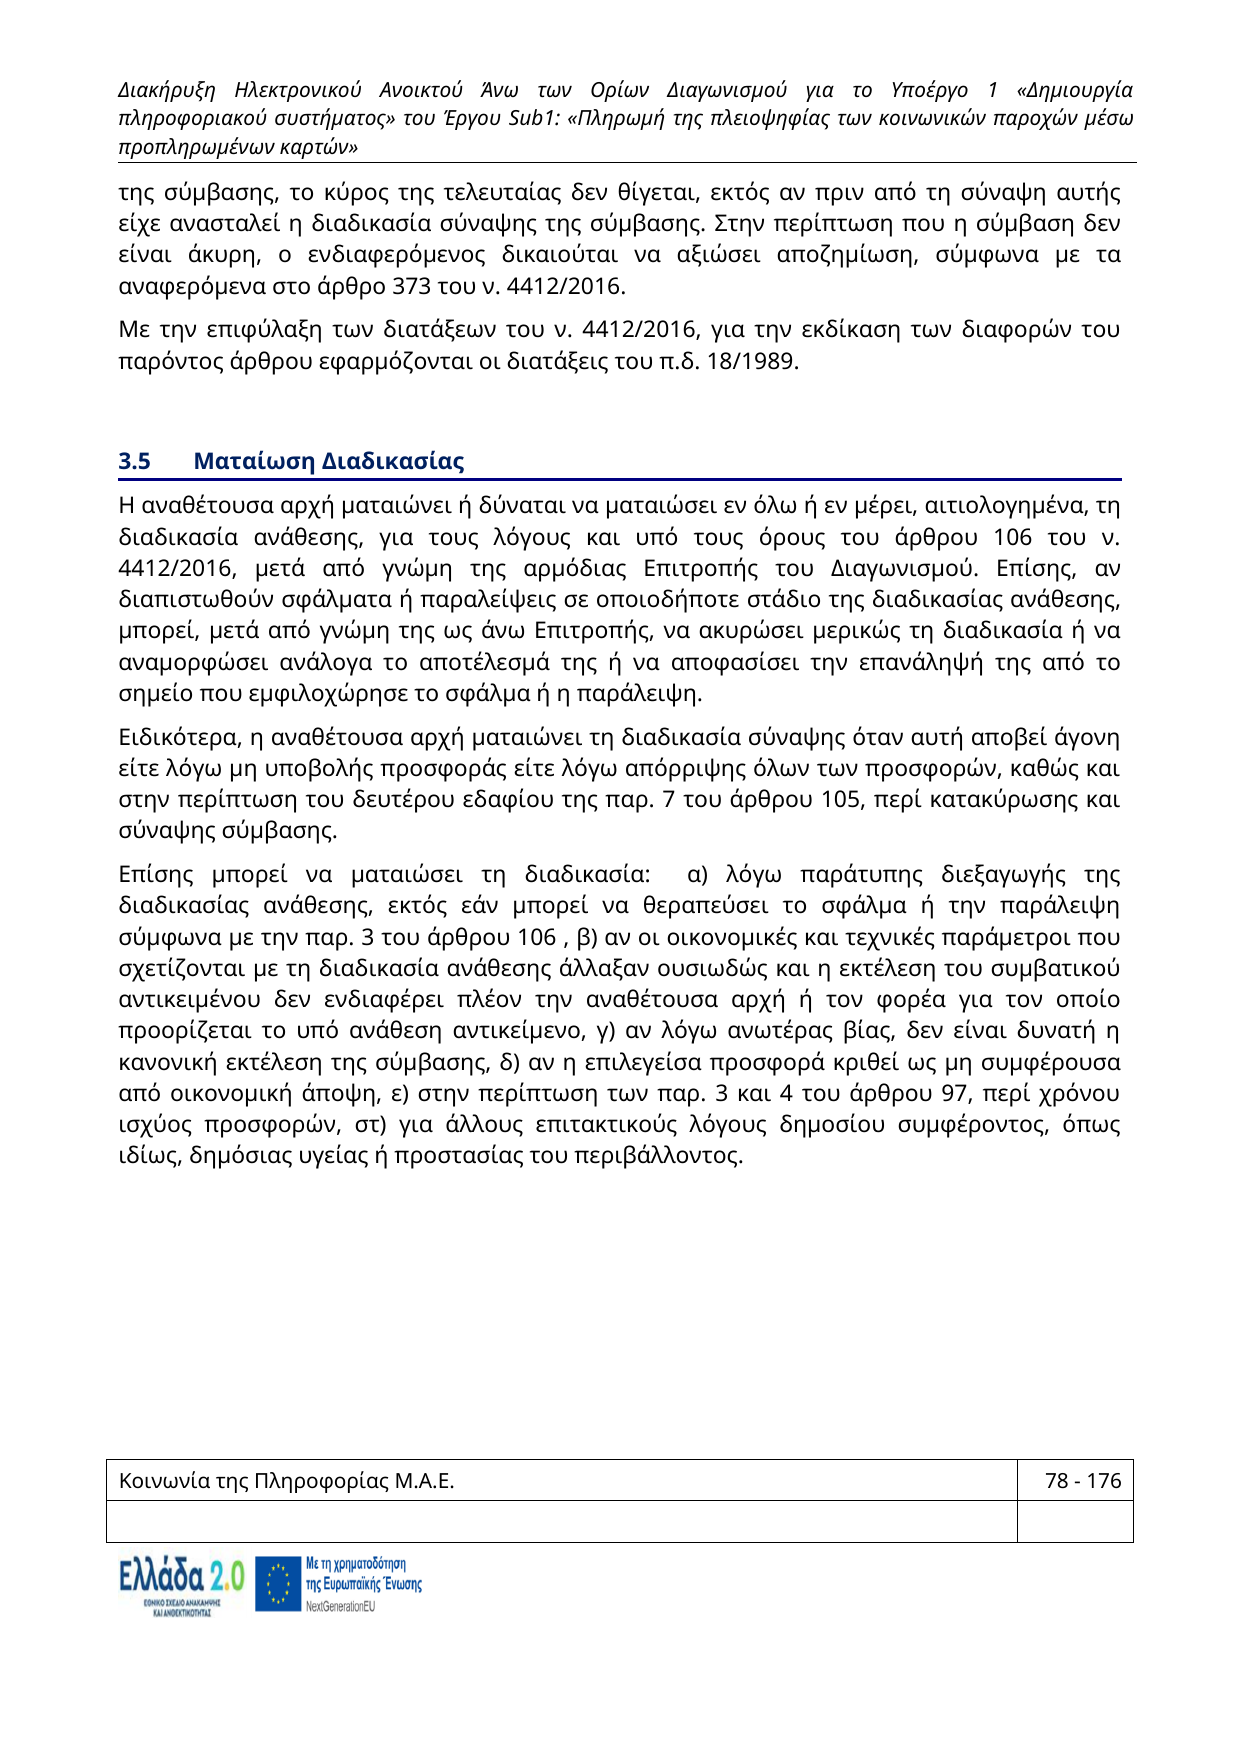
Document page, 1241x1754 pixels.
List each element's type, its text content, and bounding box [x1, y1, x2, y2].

text Επίσης μπορεί να ματαιώσει τη διαδικασία: α) λόγω παράτυπης διεξαγωγής της διαδικασίας ανάθεσης, εκτός εάν μπορεί να θεραπεύσει το σφάλμα ή την παράλειψη σύμφωνα με την παρ. 3 του άρθρου 106 , β) αν οι οικονομικές και τεχνικές παράμετροι που σχετίζονται με τη διαδικασία ανάθεσης άλλαξαν ουσιωδώς και η εκτέλεση του συμβατικού αντικειμένου δεν ενδιαφέρει πλέον την αναθέτουσα αρχή ή τον φορέα για τον οποίο προορίζεται το υπό ανάθεση αντικείμενο, γ) αν λόγω ανωτέρας βίας, δεν είναι δυνατή η κανονική εκτέλεση της σύμβασης, δ) αν η επιλεγείσα προσφορά κριθεί ως μη συμφέρουσα από οικονομική άποψη, ε) στην περίπτωση των παρ. 3 και 4 του άρθρου 97, περί χρόνου ισχύος προσφορών, στ) για άλλους επιτακτικούς λόγους δημοσίου συμφέροντος, όπως ιδίως, δημόσιας υγείας ή προστασίας του περιβάλλοντος. [118, 858, 1122, 1171]
text Ειδικότερα, η αναθέτουσα αρχή ματαιώνει τη διαδικασία σύναψης όταν αυτή αποβεί άγονη είτε λόγω μη υποβολής προσφοράς είτε λόγω απόρριψης όλων των προσφορών, καθώς και στην περίπτωση του δευτέρου εδαφίου της παρ. 7 του άρθρου 105, περί κατακύρωσης και σύναψης σύμβασης. [118, 721, 1122, 846]
picture [118, 1547, 427, 1618]
subtitle Ματαίωση Διαδικασίας [118, 445, 1122, 478]
text Η αναθέτουσα αρχή ματαιώνει ή δύναται να ματαιώσει εν όλω ή εν μέρει, αιτιολογημένα, τη διαδικασία ανάθεσης, για τους λόγους και υπό τους όρους του άρθρου 106 του ν. 4412/2016, μετά από γνώμη της αρμόδιας Επιτροπής του Διαγωνισμού. Επίσης, αν διαπιστωθούν σφάλματα ή παραλείψεις σε οποιοδήποτε στάδιο της διαδικασίας ανάθεσης, μπορεί, μετά από γνώμη της ως άνω Επιτροπής, να ακυρώσει μερικώς τη διαδικασία ή να αναμορφώσει ανάλογα το αποτέλεσμά της ή να αποφασίσει την επανάληψή της από το σημείο που εμφιλοχώρησε το σφάλμα ή η παράλειψη. [118, 489, 1122, 708]
text Με την επιφύλαξη των διατάξεων του ν. 4412/2016, για την εκδίκαση των διαφορών του παρόντος άρθρου εφαρμόζονται οι διατάξεις του π.δ. 18/1989. [118, 313, 1122, 376]
